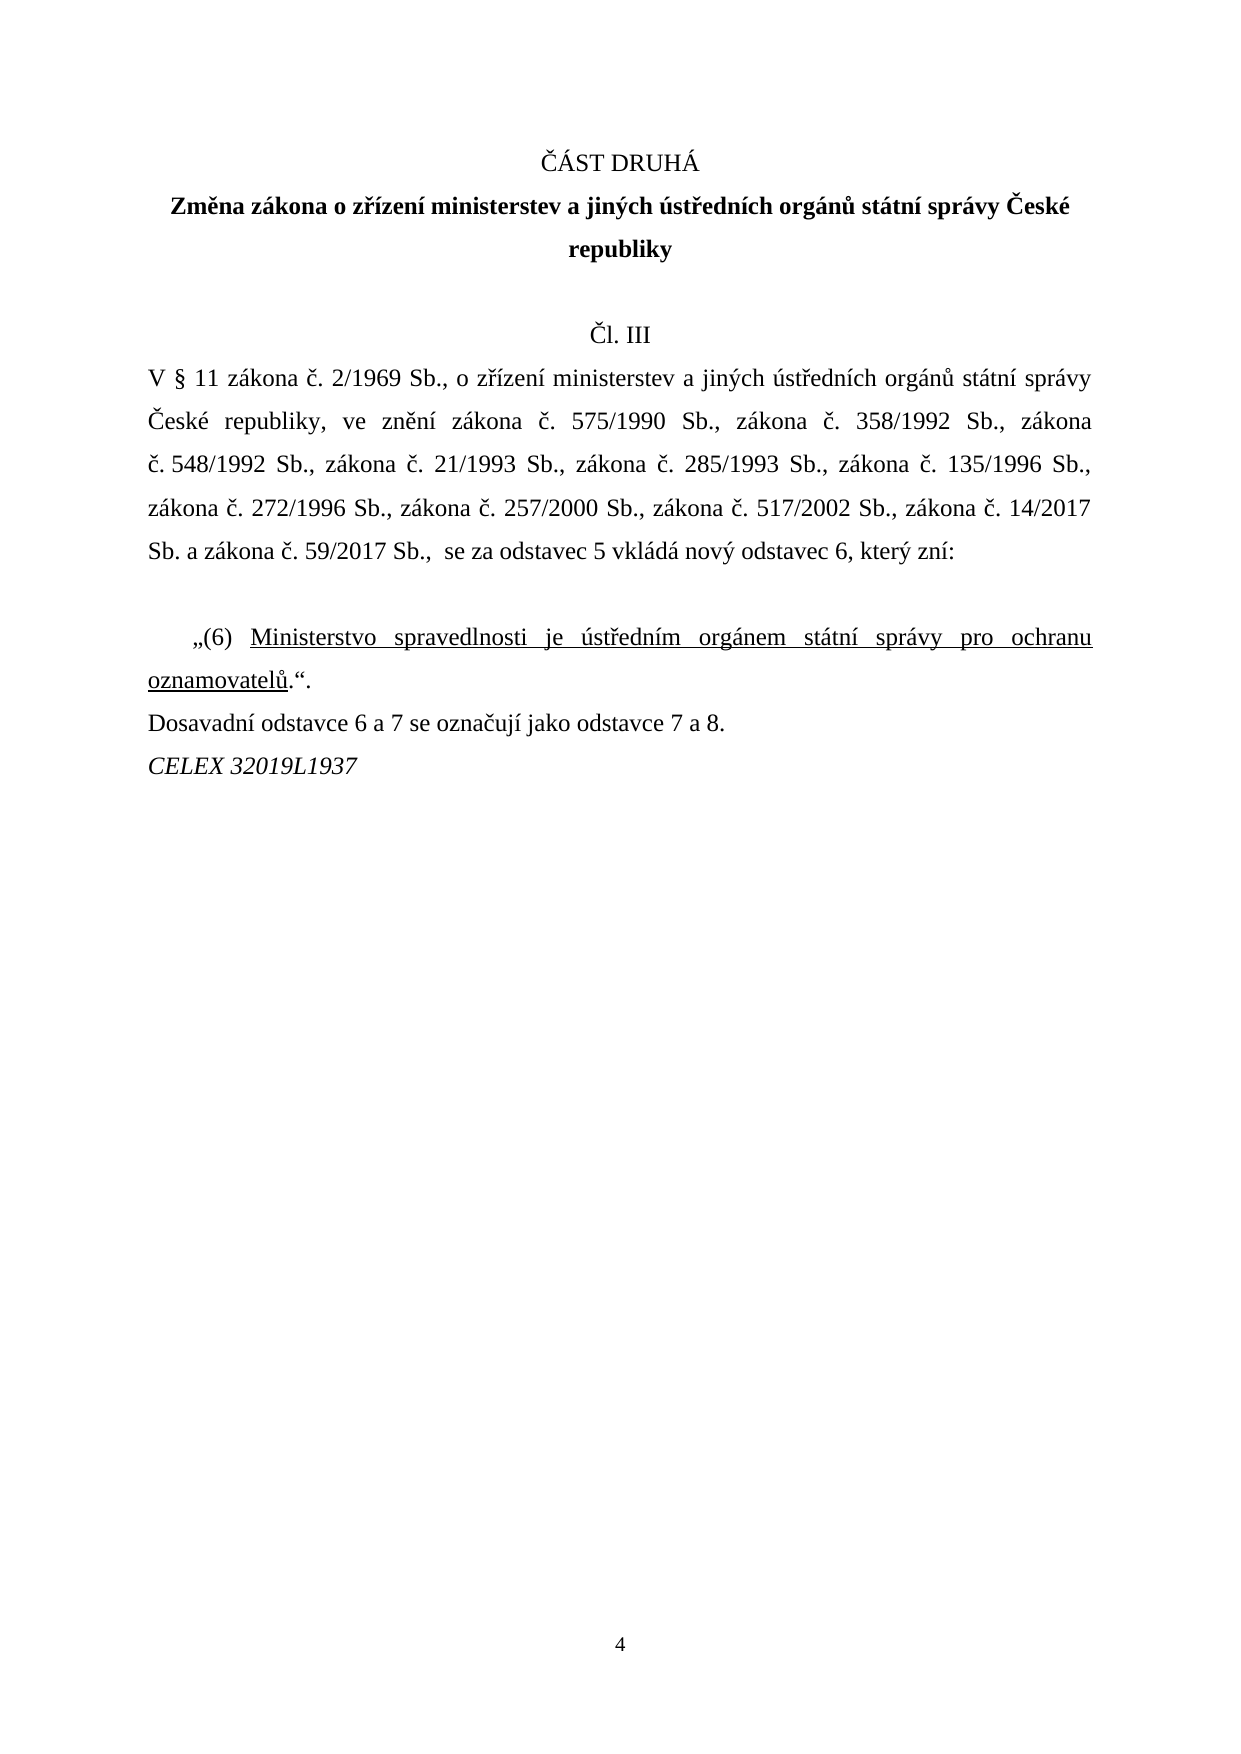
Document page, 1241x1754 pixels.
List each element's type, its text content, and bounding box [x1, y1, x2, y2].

text „(6) Ministerstvo spravedlnosti je ústředním orgánem státní správy pro ochranu oznamovatelů.“. [148, 622, 1093, 694]
text ČÁST druhá [148, 148, 1093, 176]
list Čl. III [148, 320, 1093, 349]
text Dosavadní odstavce 6 a 7 se označují jako odstavce 7 a 8. [148, 708, 1093, 737]
text V § 11 zákona č. 2/1969 Sb., o zřízení ministerstev a jiných ústředních orgánů státní správy České republiky, ve znění zákona č. 575/1990 Sb., zákona č. 358/1992 Sb., zákona č. 548/1992 Sb., zákona č. 21/1993 Sb., zákona č. 285/1993 Sb., zákona č. 135/1996 Sb., zákona č. 272/1996 Sb., zákona č. 257/2000 Sb., zákona č. 517/2002 Sb., zákona č. 14/2017 Sb. a zákona č. 59/2017 Sb., se za odstavec 5 vkládá nový odstavec 6, který zní: [148, 363, 1093, 564]
text CELEX 32019L1937 [148, 751, 1093, 780]
text Změna zákona o zřízení ministerstev a jiných ústředních orgánů státní správy České republiky [148, 191, 1093, 263]
